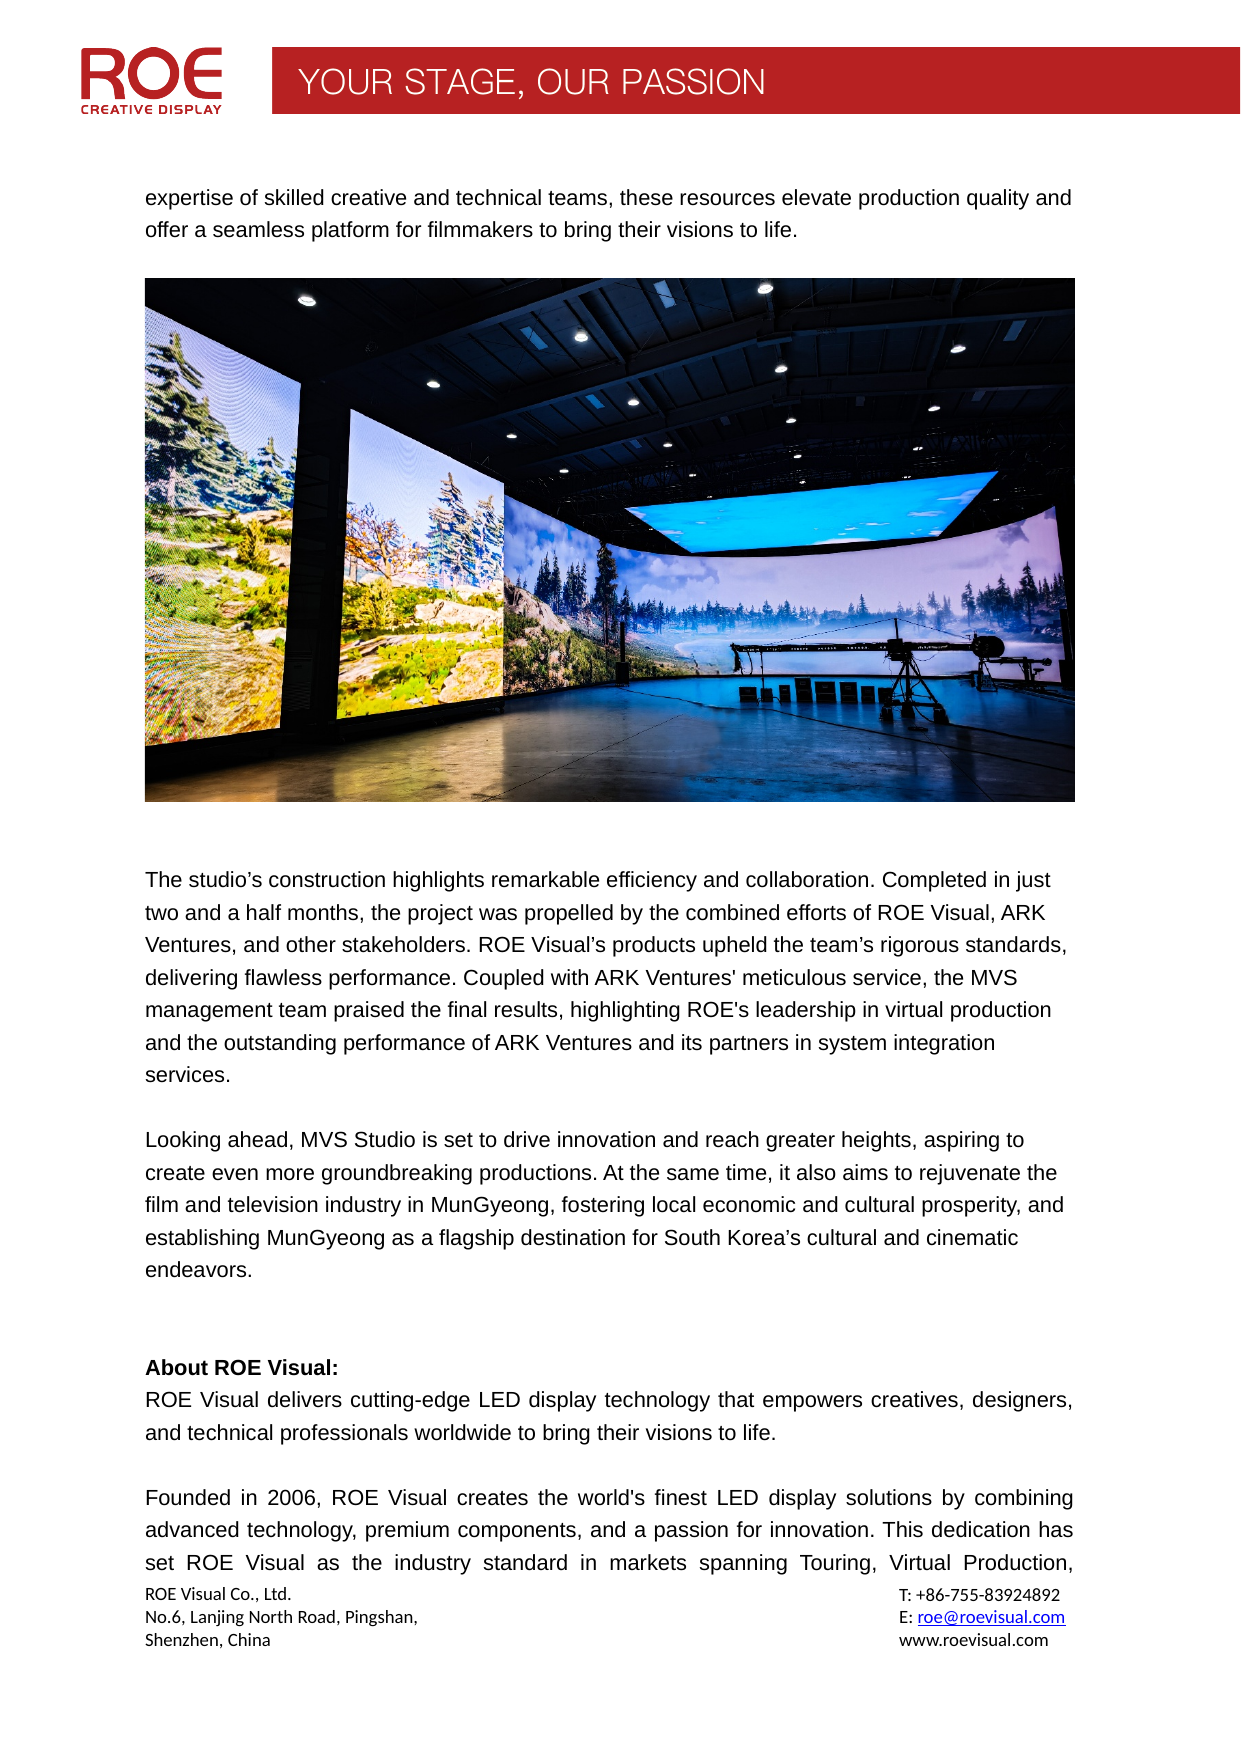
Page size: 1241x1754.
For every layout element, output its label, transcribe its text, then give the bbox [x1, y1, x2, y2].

picture [81, 47, 1241, 114]
list About ROE Visual: [145, 1351, 1075, 1383]
text ROE Visual delivers cutting-edge LED display technology that empowers creatives, designers, and technical professionals worldwide to bring their visions to life. [145, 1383, 1075, 1448]
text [145, 181, 1075, 246]
picture [144, 278, 1075, 802]
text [145, 1481, 1075, 1578]
text Looking ahead, MVS Studio is set to drive innovation and reach greater heights, aspiring to create even more groundbreaking productions. At the same time, it also aims to rejuvenate the film and television industry in MunGyeong, fostering local economic and cultural prosperity, and establishing MunGyeong as a flagship destination for South Korea’s cultural and cinematic endeavors. [145, 1123, 1075, 1286]
text The studio’s construction highlights remarkable efficiency and collaboration. Completed in just two and a half months, the project was propelled by the combined efforts of ROE Visual, ARK Ventures, and other stakeholders. ROE Visual’s products upheld the team’s rigorous standards, delivering flawless performance. Coupled with ARK Ventures' meticulous service, the MVS management team praised the final results, highlighting ROE's leadership in virtual production and the outstanding performance of ARK Ventures and its partners in system integration services. [145, 863, 1075, 1091]
